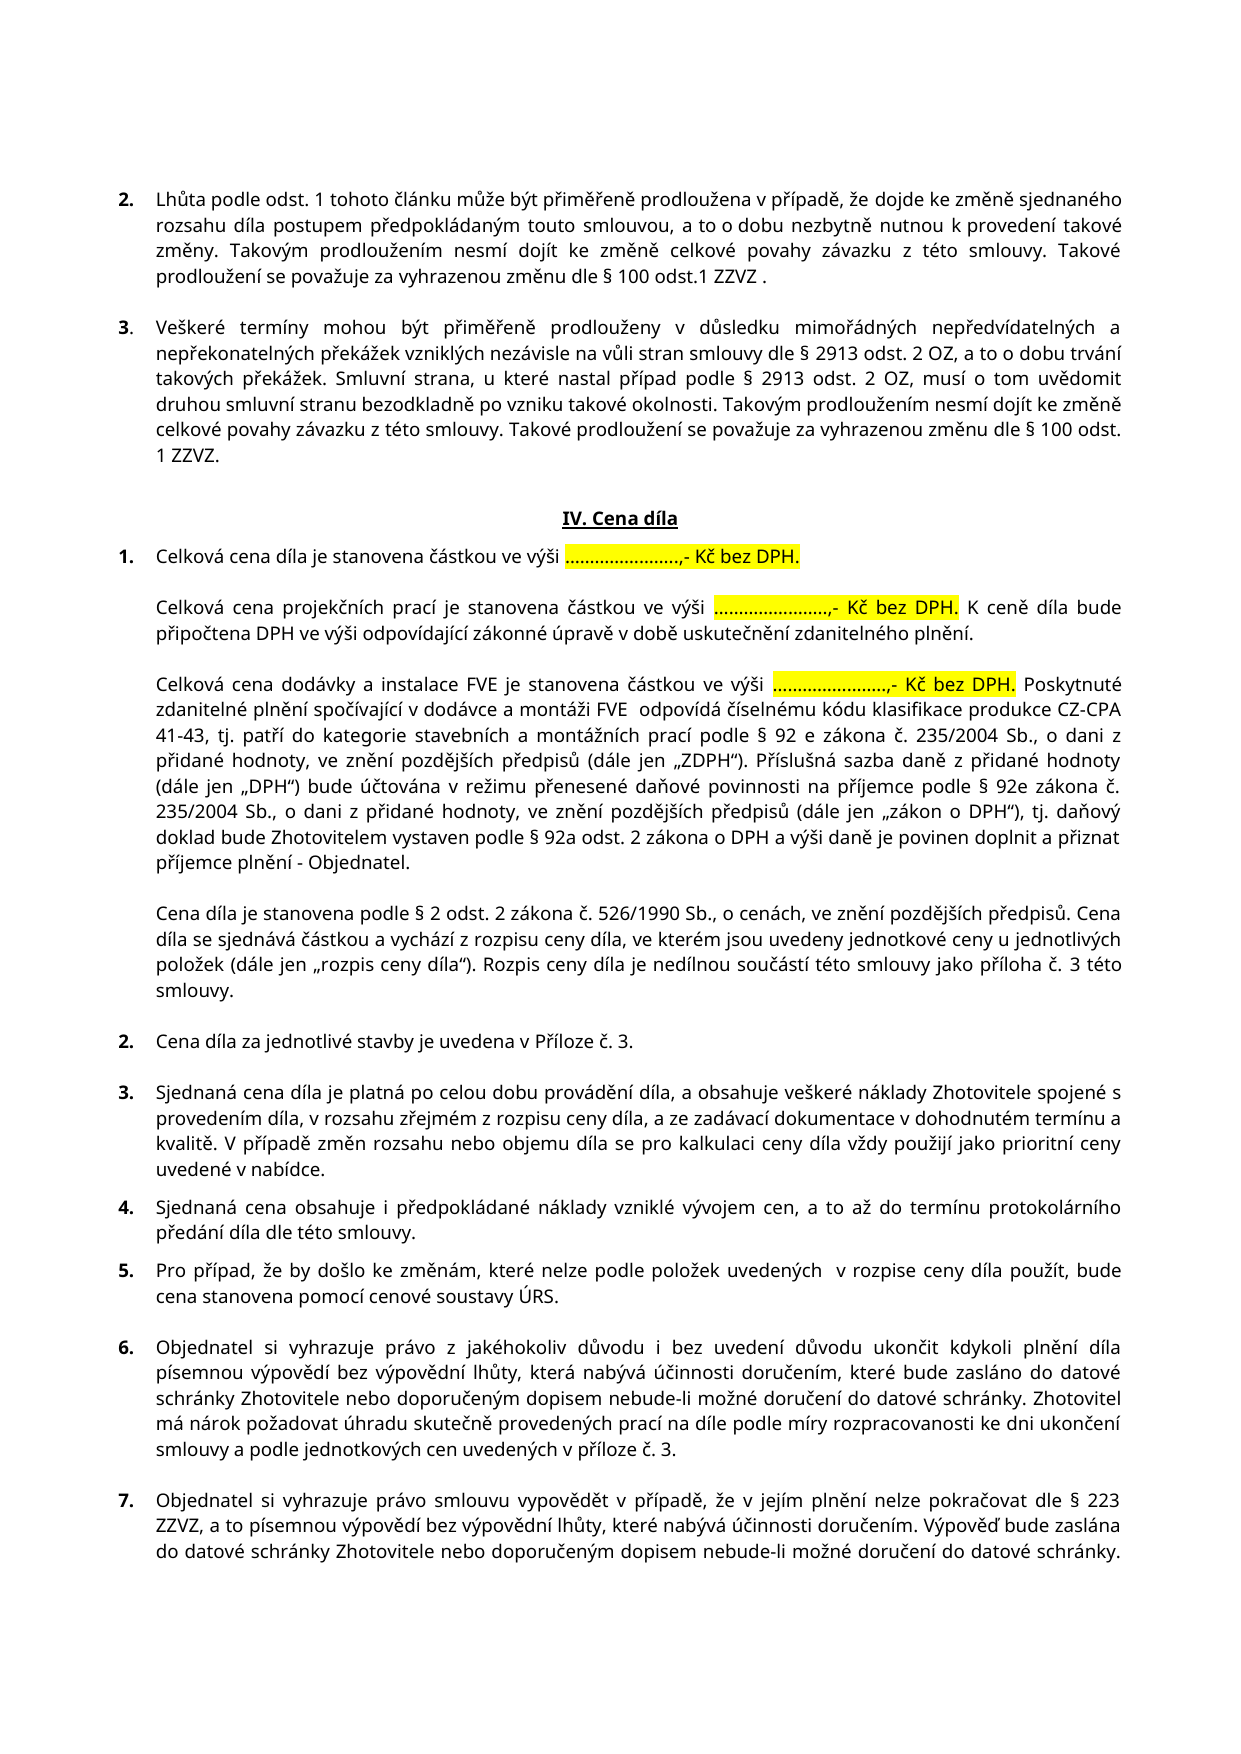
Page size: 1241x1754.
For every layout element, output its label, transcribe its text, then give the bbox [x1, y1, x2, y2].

text Cena díla [118, 505, 1122, 531]
list 2. Cena díla za jednotlivé stavby je uvedena v Příloze č. 3. [118, 1028, 1122, 1054]
text 6. Objednatel si vyhrazuje právo z jakéhokoliv důvodu i bez uvedení důvodu ukončit kdykoli plnění díla písemnou výpovědí bez výpovědní lhůty, která nabývá účinnosti doručením, které bude zasláno do datové schránky Zhotovitele nebo doporučeným dopisem nebude-li možné doručení do datové schránky. Zhotovitel má nárok požadovat úhradu skutečně provedených prací na díle podle míry rozpracovanosti ke dni ukončení smlouvy a podle jednotkových cen uvedených v příloze č. 3. [118, 1334, 1122, 1462]
text Celková cena projekčních prací je stanovena částkou ve výši …………………..,- Kč bez DPH. K ceně díla bude připočtena DPH ve výši odpovídající zákonné úpravě v době uskutečnění zdanitelného plnění. [156, 594, 1122, 646]
text Celková cena dodávky a instalace FVE je stanovena částkou ve výši …………………..,- Kč bez DPH. Poskytnuté zdanitelné plnění spočívající v dodávce a montáži FVE odpovídá číselnému kódu klasifikace produkce CZ-CPA 41-43, tj. patří do kategorie stavebních a montážních prací podle § 92 e zákona č. 235/2004 Sb., o dani z přidané hodnoty, ve znění pozdějších předpisů (dále jen „ZDPH“). Příslušná sazba daně z přidané hodnoty (dále jen „DPH“) bude účtována v režimu přenesené daňové povinnosti na příjemce podle § 92e zákona č. 235/2004 Sb., o dani z přidané hodnoty, ve znění pozdějších předpisů (dále jen „zákon o DPH“), tj. daňový doklad bude Zhotovitelem vystaven podle § 92a odst. 2 zákona o DPH a výši daně je povinen doplnit a přiznat příjemce plnění - Objednatel. [156, 671, 1122, 875]
list 3. Sjednaná cena díla je platná po celou dobu provádění díla, a obsahuje veškeré náklady Zhotovitele spojené s provedením díla, v rozsahu zřejmém z rozpisu ceny díla, a ze zadávací dokumentace v dohodnutém termínu a kvalitě. V případě změn rozsahu nebo objemu díla se pro kalkulaci ceny díla vždy použijí jako prioritní ceny uvedené v nabídce. [118, 1079, 1122, 1181]
list 3. Veškeré termíny mohou být přiměřeně prodlouženy v důsledku mimořádných nepředvídatelných a nepřekonatelných překážek vzniklých nezávisle na vůli stran smlouvy dle § 2913 odst. 2 OZ, a to o dobu trvání takových překážek. Smluvní strana, u které nastal případ podle § 2913 odst. 2 OZ, musí o tom uvědomit druhou smluvní stranu bezodkladně po vzniku takové okolnosti. Takovým prodloužením nesmí dojít ke změně celkové povahy závazku z této smlouvy. Takové prodloužení se považuje za vyhrazenou změnu dle § 100 odst. 1 ZZVZ. [118, 314, 1122, 467]
list 4. Sjednaná cena obsahuje i předpokládané náklady vzniklé vývojem cen, a to až do termínu protokolárního předání díla dle této smlouvy. [118, 1194, 1122, 1245]
list 1. Celková cena díla je stanovena částkou ve výši …………………..,- Kč bez DPH. [118, 543, 1122, 569]
list 2. Lhůta podle odst. 1 tohoto článku může být přiměřeně prodloužena v případě, že dojde ke změně sjednaného rozsahu díla postupem předpokládaným touto smlouvou, a to o dobu nezbytně nutnou k provedení takové změny. Takovým prodloužením nesmí dojít ke změně celkové povahy závazku z této smlouvy. Takové prodloužení se považuje za vyhrazenou změnu dle § 100 odst.1 ZZVZ . [118, 187, 1122, 289]
text 5. Pro případ, že by došlo ke změnám, které nelze podle položek uvedených v rozpise ceny díla použít, bude cena stanovena pomocí cenové soustavy ÚRS. [118, 1257, 1122, 1308]
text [118, 1487, 1122, 1564]
text Cena díla je stanovena podle § 2 odst. 2 zákona č. 526/1990 Sb., o cenách, ve znění pozdějších předpisů. Cena díla se sjednává částkou a vychází z rozpisu ceny díla, ve kterém jsou uvedeny jednotkové ceny u jednotlivých položek (dále jen „rozpis ceny díla“). Rozpis ceny díla je nedílnou součástí této smlouvy jako příloha č. 3 této smlouvy. [156, 901, 1122, 1003]
